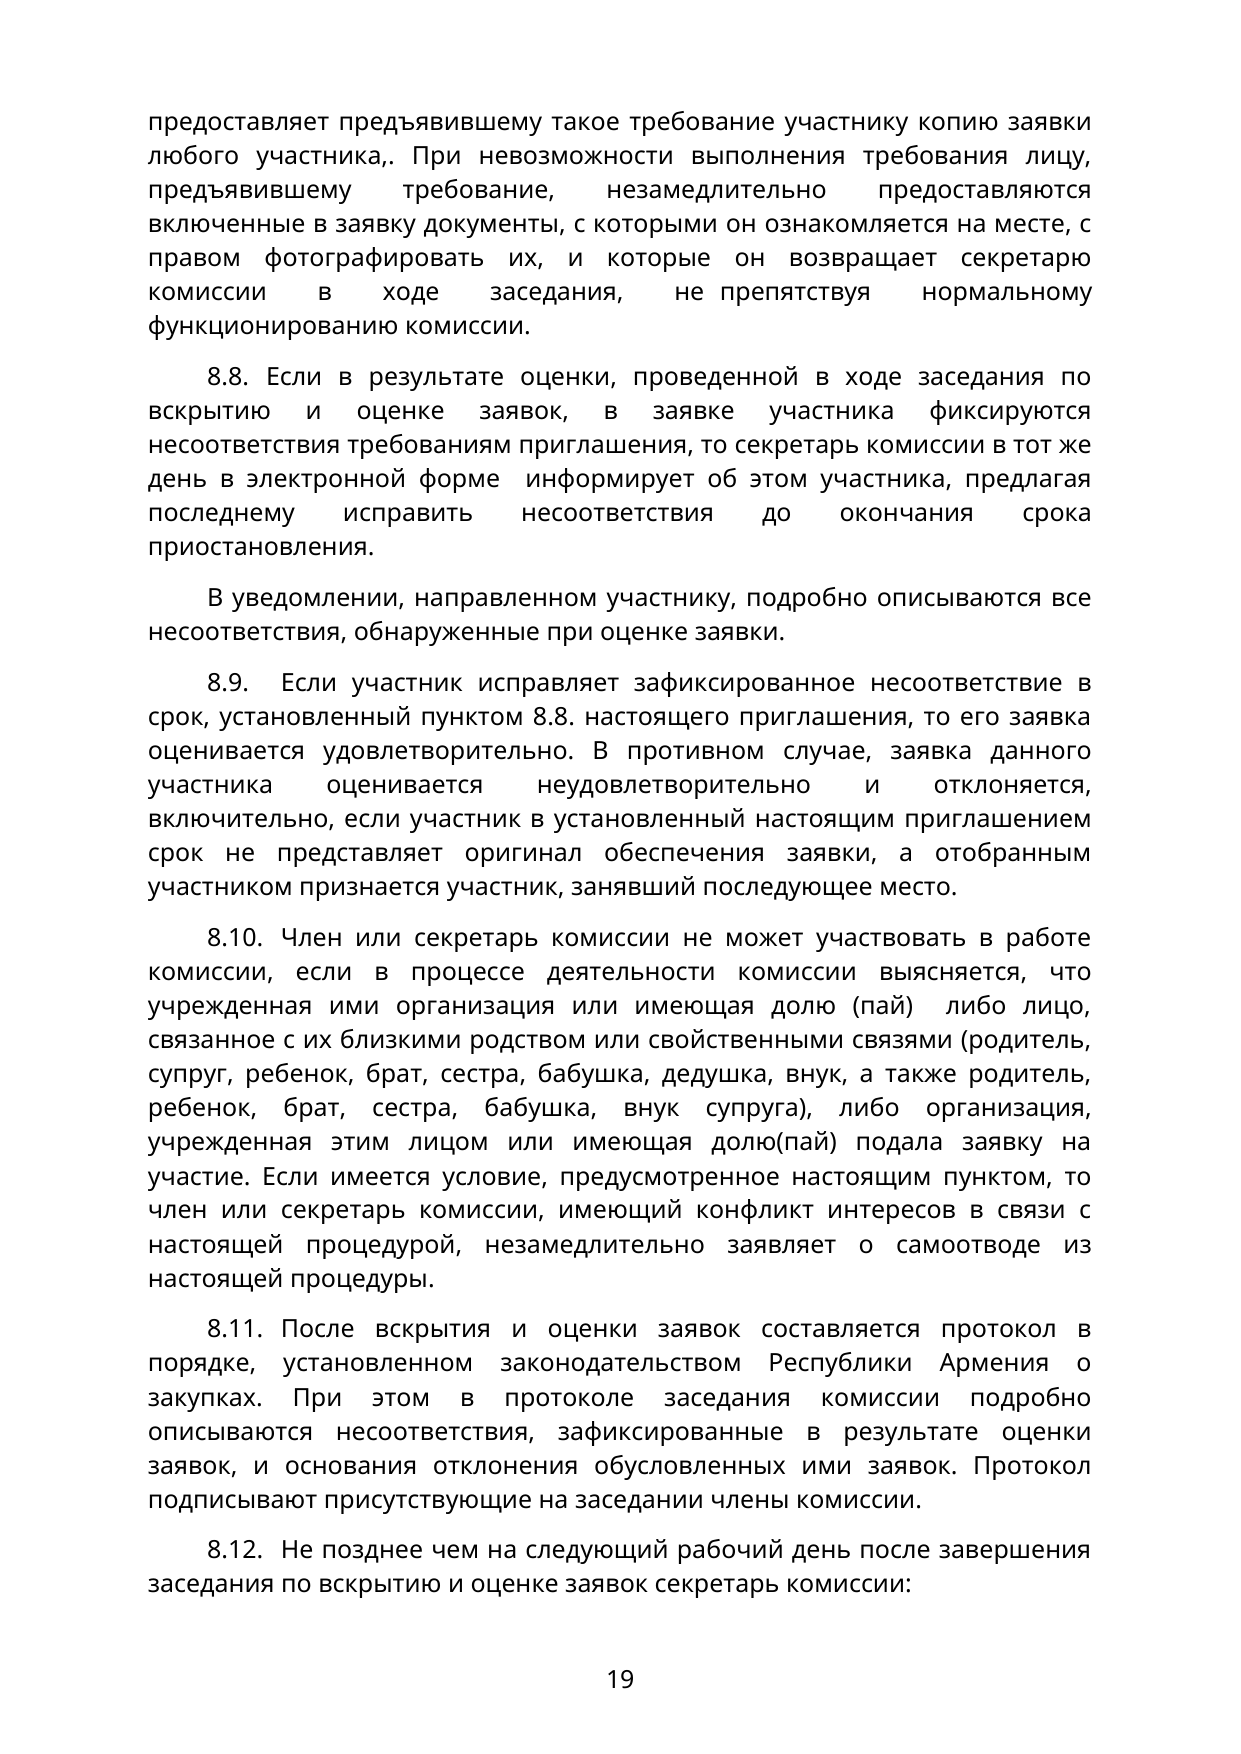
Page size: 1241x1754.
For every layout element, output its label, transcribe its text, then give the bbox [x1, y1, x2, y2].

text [148, 103, 1092, 342]
text 8.11. После вскрытия и оценки заявок составляется протокол в порядке, установленном законодательством Республики Армения о закупках. При этом в протоколе заседания комиссии подробно описываются несоответствия, зафиксированные в результате оценки заявок, и основания отклонения обусловленных ими заявок. Протокол подписывают присутствующие на заседании члены комиссии. [148, 1311, 1092, 1515]
text В уведомлении, направленном участнику, подробно описываются все несоответствия, обнаруженные при оценке заявки. [148, 580, 1092, 648]
text 8.12. Не позднее чем на следующий рабочий день после завершения заседания по вскрытию и оценке заявок секретарь комиссии: [148, 1532, 1092, 1600]
text 8.8. Если в результате оценки, проведенной в ходе заседания по вскрытию и оценке заявок, в заявке участника фиксируются несоответствия требованиям приглашения, то секретарь комиссии в тот же день в электронной форме информирует об этом участника, предлагая последнему исправить несоответствия до окончания срока приостановления. [148, 359, 1092, 563]
text 8.9. Если участник исправляет зафиксированное несоответствие в срок, установленный пунктом 8.8. настоящего приглашения, то его заявка оценивается удовлетворительно. В противном случае, заявка данного участника оценивается неудовлетворительно и отклоняется, включительно, если участник в установленный настоящим приглашением срок не представляет оригинал обеспечения заявки, а отобранным участником признается участник, занявший последующее место. [148, 664, 1092, 903]
text 8.10. Член или секретарь комиссии не может участвовать в работе комиссии, если в процессе деятельности комиссии выясняется, что учрежденная ими организация или имеющая долю (пай) либо лицо, связанное с их близкими родством или свойственными связями (родитель, супруг, ребенок, брат, сестра, бабушка, дедушка, внук, а также родитель, ребенок, брат, сестра, бабушка, внук супруга), либо организация, учрежденная этим лицом или имеющая долю(пай) подала заявку на участие. Если имеется условие, предусмотренное настоящим пунктом, то член или секретарь комиссии, имеющий конфликт интересов в связи с настоящей процедурой, незамедлительно заявляет о самоотводе из настоящей процедуры. [148, 920, 1092, 1294]
